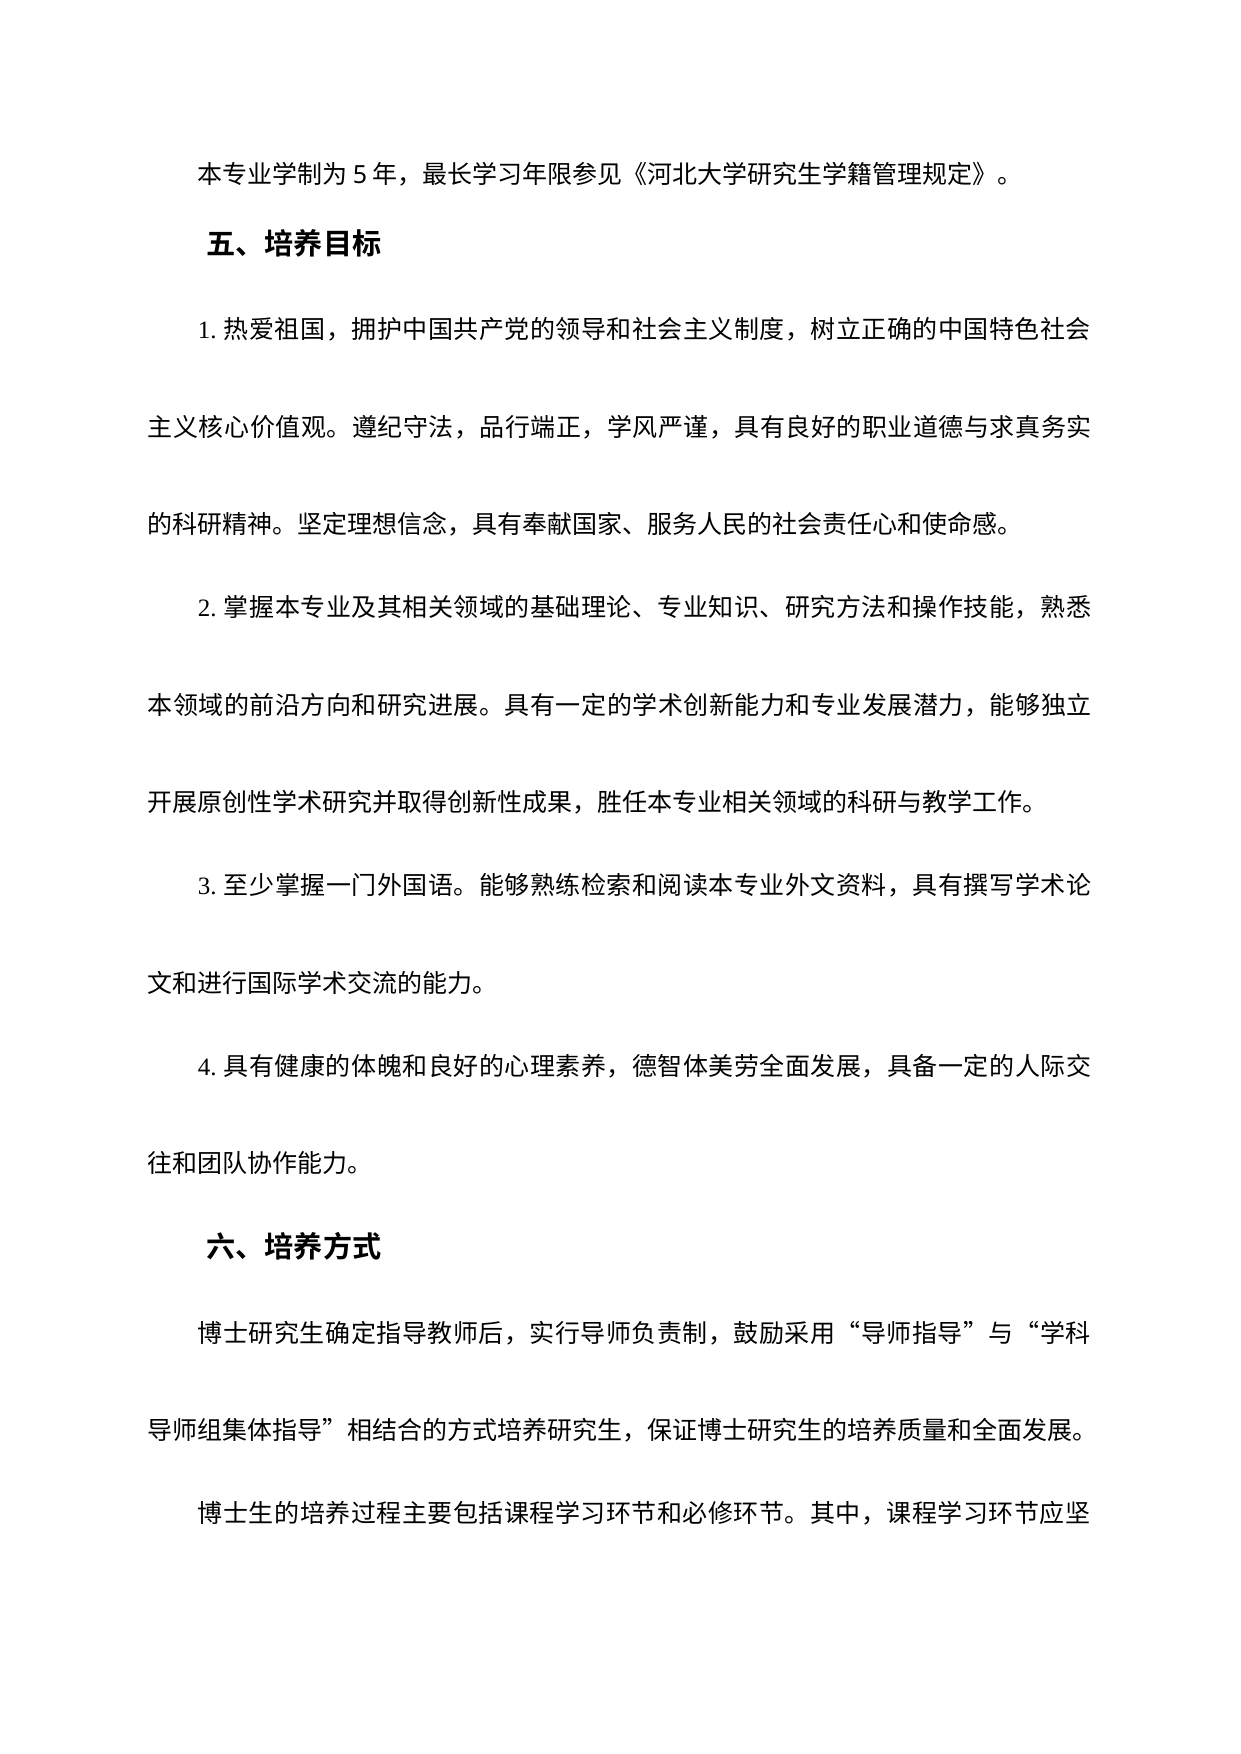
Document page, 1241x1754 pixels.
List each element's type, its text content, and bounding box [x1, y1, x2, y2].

text 本专业学制为5年，最长学习年限参见《河北大学研究生学籍管理规定》。 [148, 154, 1092, 191]
text 六、培养方式 [148, 1213, 1092, 1278]
text 2. 掌握本专业及其相关领域的基础理论、专业知识、研究方法和操作技能，熟悉本领域的前沿方向和研究进展。具有一定的学术创新能力和专业发展潜力，能够独立开展原创性学术研究并取得创新性成果，胜任本专业相关领域的科研与教学工作。 [148, 573, 1092, 833]
text 1. 热爱祖国，拥护中国共产党的领导和社会主义制度，树立正确的中国特色社会主义核心价值观。遵纪守法，品行端正，学风严谨，具有良好的职业道德与求真务实的科研精神。坚定理想信念，具有奉献国家、服务人民的社会责任心和使命感。 [148, 295, 1092, 555]
text 4. 具有健康的体魄和良好的心理素养，德智体美劳全面发展，具备一定的人际交往和团队协作能力。 [148, 1032, 1092, 1194]
text 五、培养目标 [148, 209, 1092, 274]
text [148, 1479, 1092, 1544]
text 3. 至少掌握一门外国语。能够熟练检索和阅读本专业外文资料，具有撰写学术论文和进行国际学术交流的能力。 [148, 851, 1092, 1014]
text 博士研究生确定指导教师后，实行导师负责制，鼓励采用“导师指导”与“学科导师组集体指导”相结合的方式培养研究生，保证博士研究生的培养质量和全面发展。 [148, 1299, 1092, 1461]
